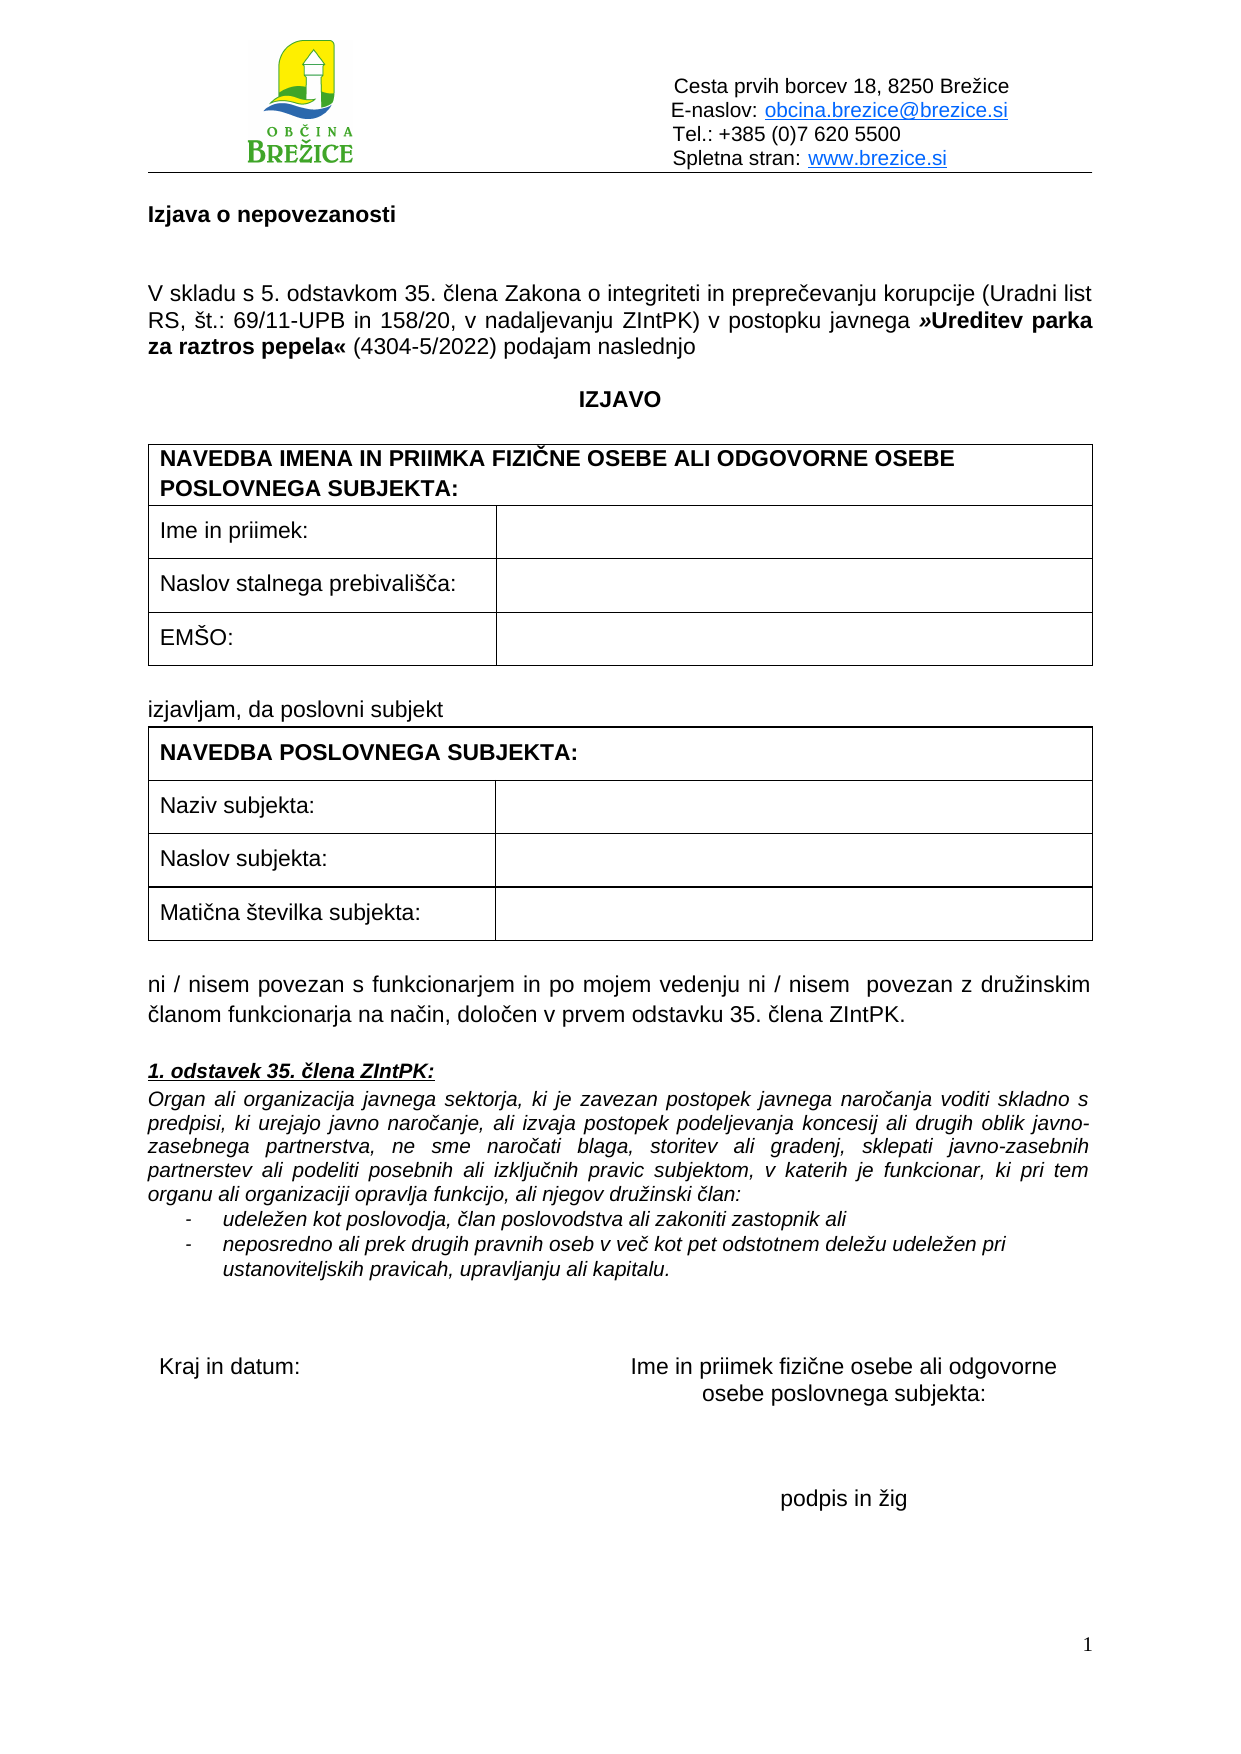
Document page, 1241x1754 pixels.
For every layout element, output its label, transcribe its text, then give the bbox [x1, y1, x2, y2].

list neposredno ali prek drugih pravnih oseb v več kot pet odstotnem deležu udeležen pri ustanoviteljskih pravicah, upravljanju ali kapitalu. [185, 1232, 1092, 1281]
text V skladu s 5. odstavkom 35. člena Zakona o integriteti in preprečevanju korupcije (Uradni list RS, št.: 69/11-UPB in 158/20, v nadaljevanju ZIntPK) v postopku javnega »Ureditev parka za raztros pepela« (4304-5/2022) podajam naslednjo [148, 280, 1092, 359]
table_cell Ime in priimek: [149, 506, 496, 558]
list udeležen kot poslovodja, član poslovodstva ali zakoniti zastopnik ali [185, 1206, 1092, 1232]
table_cell [497, 613, 1092, 665]
table_cell [496, 888, 1092, 940]
table_cell [496, 834, 1092, 886]
picture [247, 40, 353, 163]
table_header NAVEDBA POSLOVNEGA SUBJEKTA: [149, 728, 1092, 780]
table_cell [497, 559, 1092, 612]
table_header Kraj in datum: [148, 1353, 595, 1511]
table_header NAVEDBA IMENA IN PRIIMKA FIZIČNE OSEBE ALI ODGOVORNE OSEBE POSLOVNEGA SUBJEKTA: [149, 445, 1092, 505]
text ni / nisem povezan s funkcionarjem in po mojem vedenju ni / nisem povezan z družinskim članom funkcionarja na način, določen v prvem odstavku 35. člena ZIntPK. [148, 971, 1092, 1027]
table_cell [496, 781, 1092, 833]
table_cell Naslov stalnega prebivališča: [149, 559, 496, 612]
table_cell EMŠO: [149, 613, 496, 665]
table_cell Naslov subjekta: [149, 834, 495, 886]
table_cell Naziv subjekta: [149, 781, 495, 833]
text izjavljam, da poslovni subjekt [148, 696, 1092, 722]
text Organ ali organizacija javnega sektorja, ki je zavezan postopek javnega naročanja voditi skladno s predpisi, ki urejajo javno naročanje, ali izvaja postopek podeljevanja koncesij ali drugih oblik javno-zasebnega partnerstva, ne sme naročati blaga, storitev ali gradenj, sklepati javno-zasebnih partnerstev ali podeliti posebnih ali izključnih pravic subjektom, v katerih je funkcionar, ki pri tem organu ali organizaciji opravlja funkcijo, ali njegov družinski član: [148, 1086, 1092, 1206]
table_header Ime in priimek fizične osebe ali odgovorne osebe poslovnega subjekta: podpis in žig [595, 1353, 1092, 1511]
table_cell Matična številka subjekta: [149, 888, 495, 940]
text Izjava o nepovezanosti [148, 201, 1092, 228]
text 1. odstavek 35. člena ZIntPK: [148, 1059, 1092, 1083]
table_cell [497, 506, 1092, 558]
text izjavO [148, 386, 1092, 412]
